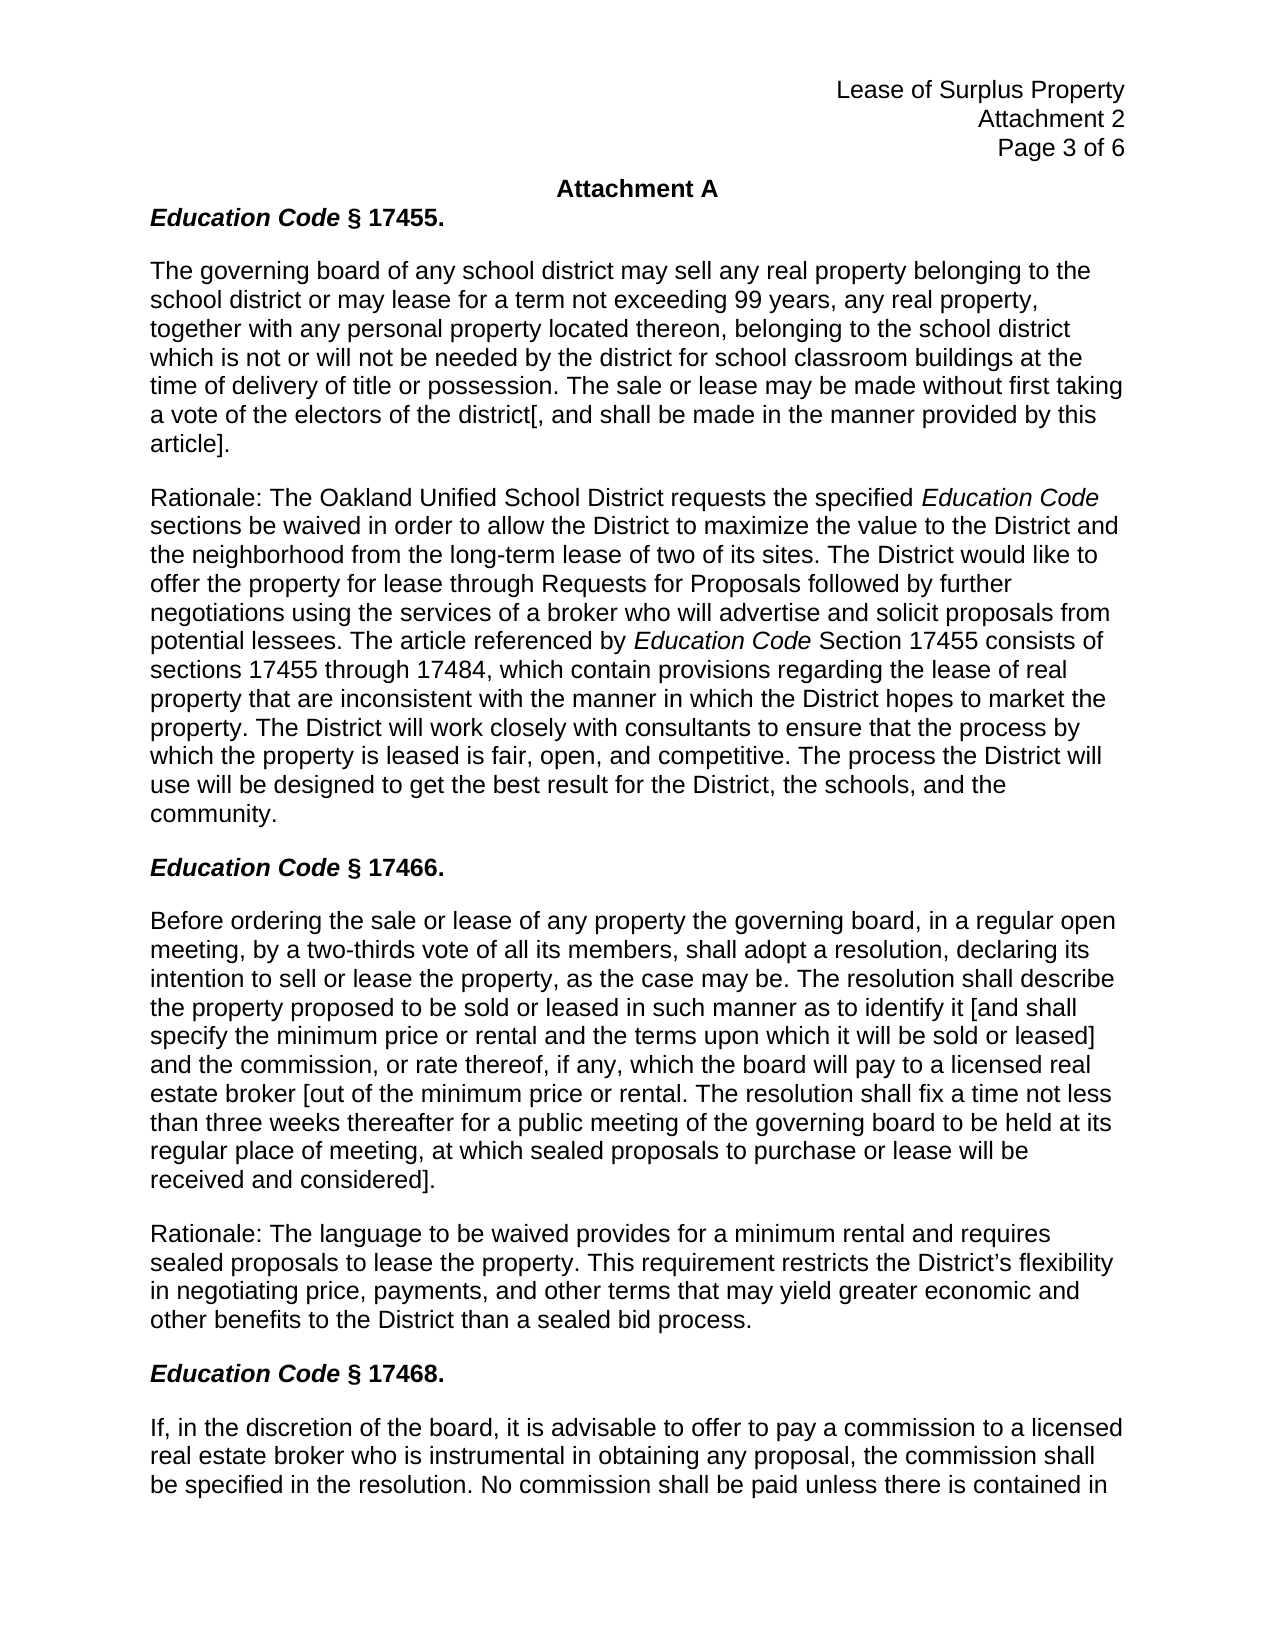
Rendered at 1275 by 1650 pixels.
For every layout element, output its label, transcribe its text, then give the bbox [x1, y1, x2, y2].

text The governing board of any school district may sell any real property belonging to the school district or may lease for a term not exceeding 99 years, any real property, together with any personal property located thereon, belonging to the school district which is not or will not be needed by the district for school classroom buildings at the time of delivery of title or possession. The sale or lease may be made without first taking a vote of the electors of the district[, and shall be made in the manner provided by this article]. [150, 256, 1125, 457]
text Education Code § 17455. [150, 202, 1125, 231]
text Attachment A [150, 174, 1125, 202]
text Rationale: The Oakland Unified School District requests the specified Education Code sections be waived in order to allow the District to maximize the value to the District and the neighborhood from the long-term lease of two of its sites. The District would like to offer the property for lease through Requests for Proposals followed by further negotiations using the services of a broker who will advertise and solicit proposals from potential lessees. The article referenced by Education Code Section 17455 consists of sections 17455 through 17484, which contain provisions regarding the lease of real property that are inconsistent with the manner in which the District hopes to market the property. The District will work closely with consultants to ensure that the process by which the property is leased is fair, open, and competitive. The process the District will use will be designed to get the best result for the District, the schools, and the community. [150, 482, 1125, 827]
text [150, 1412, 1125, 1499]
text Before ordering the sale or lease of any property the governing board, in a regular open meeting, by a two-thirds vote of all its members, shall adopt a resolution, declaring its intention to sell or lease the property, as the case may be. The resolution shall describe the property proposed to be sold or leased in such manner as to identify it [and shall specify the minimum price or rental and the terms upon which it will be sold or leased] and the commission, or rate thereof, if any, which the board will pay to a licensed real estate broker [out of the minimum price or rental. The resolution shall fix a time not less than three weeks thereafter for a public meeting of the governing board to be held at its regular place of meeting, at which sealed proposals to purchase or lease will be received and considered]. [150, 906, 1125, 1194]
text Education Code § 17468. [150, 1359, 1125, 1387]
text Rationale: The language to be waived provides for a minimum rental and requires sealed proposals to lease the property. This requirement restricts the District’s flexibility in negotiating price, payments, and other terms that may yield greater economic and other benefits to the District than a sealed bid process. [150, 1219, 1125, 1334]
text Education Code § 17466. [150, 852, 1125, 881]
